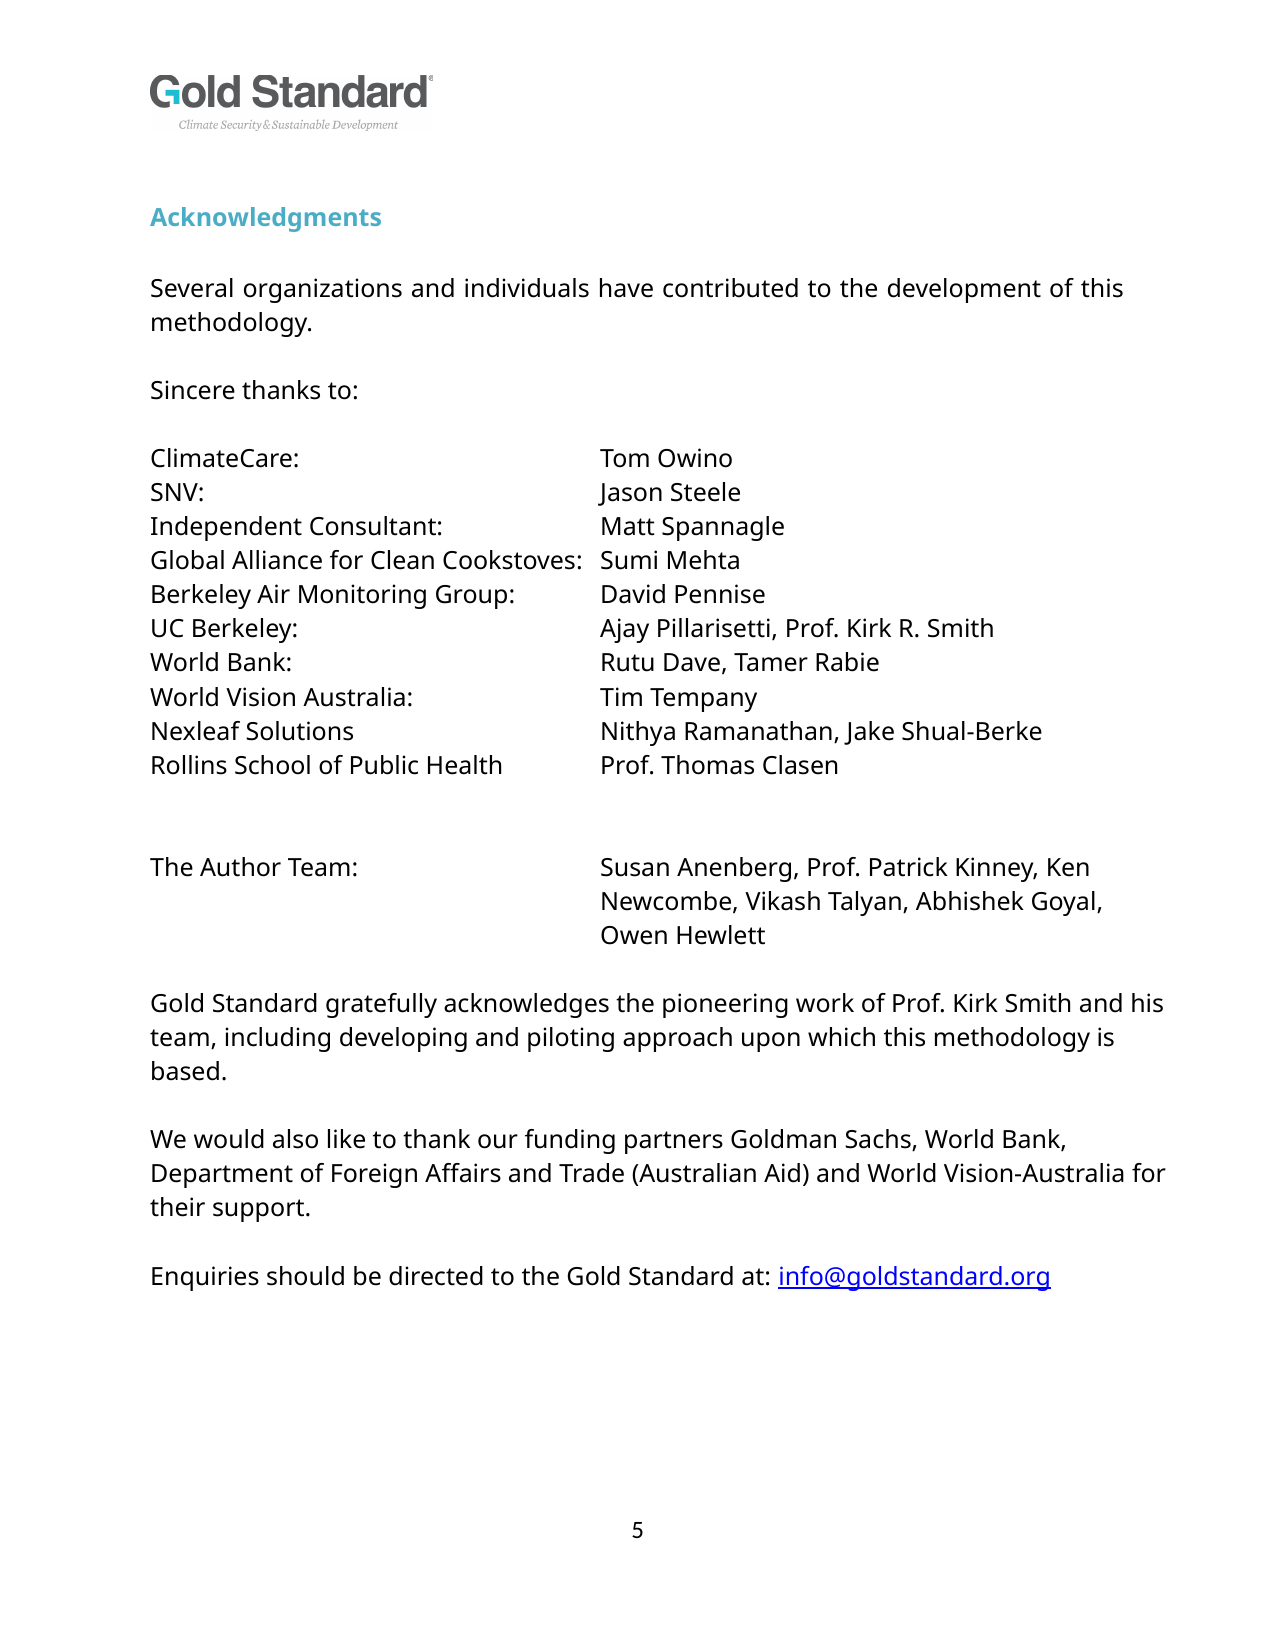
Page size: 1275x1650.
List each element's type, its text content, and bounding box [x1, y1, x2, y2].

text UC Berkeley: Ajay Pillarisetti, Prof. Kirk R. Smith [150, 611, 1125, 645]
text Global Alliance for Clean Cookstoves: Sumi Mehta [150, 543, 1125, 577]
text Independent Consultant: Matt Spannagle [150, 509, 1125, 543]
text Rollins School of Public Health Prof. Thomas Clasen [150, 747, 1125, 781]
text We would also like to thank our funding partners Goldman Sachs, World Bank, Department of Foreign Affairs and Trade (Australian Aid) and World Vision-Australia for their support. [150, 1122, 1181, 1224]
text The Author Team: Susan Anenberg, Prof. Patrick Kinney, Ken [150, 849, 1125, 883]
text Enquiries should be directed to the Gold Standard at: info@goldstandard.org [150, 1258, 1125, 1292]
picture [150, 75, 433, 131]
text Several organizations and individuals have contributed to the development of this methodology. [150, 270, 1125, 338]
text SNV: Jason Steele [150, 475, 1125, 509]
subtitle Acknowledgments [150, 200, 1125, 234]
text Berkeley Air Monitoring Group: David Pennise [150, 577, 1125, 611]
text Nexleaf Solutions Nithya Ramanathan, Jake Shual-Berke [150, 713, 1125, 747]
text World Bank: Rutu Dave, Tamer Rabie [150, 645, 1125, 679]
text ClimateCare: Tom Owino [150, 441, 1125, 475]
text Newcombe, Vikash Talyan, Abhishek Goyal, Owen Hewlett [600, 883, 1125, 952]
text World Vision Australia: Tim Tempany [150, 679, 1125, 713]
text Sincere thanks to: [150, 373, 1125, 407]
text Gold Standard gratefully acknowledges the pioneering work of Prof. Kirk Smith and his team, including developing and piloting approach upon which this methodology is based. [150, 986, 1181, 1088]
